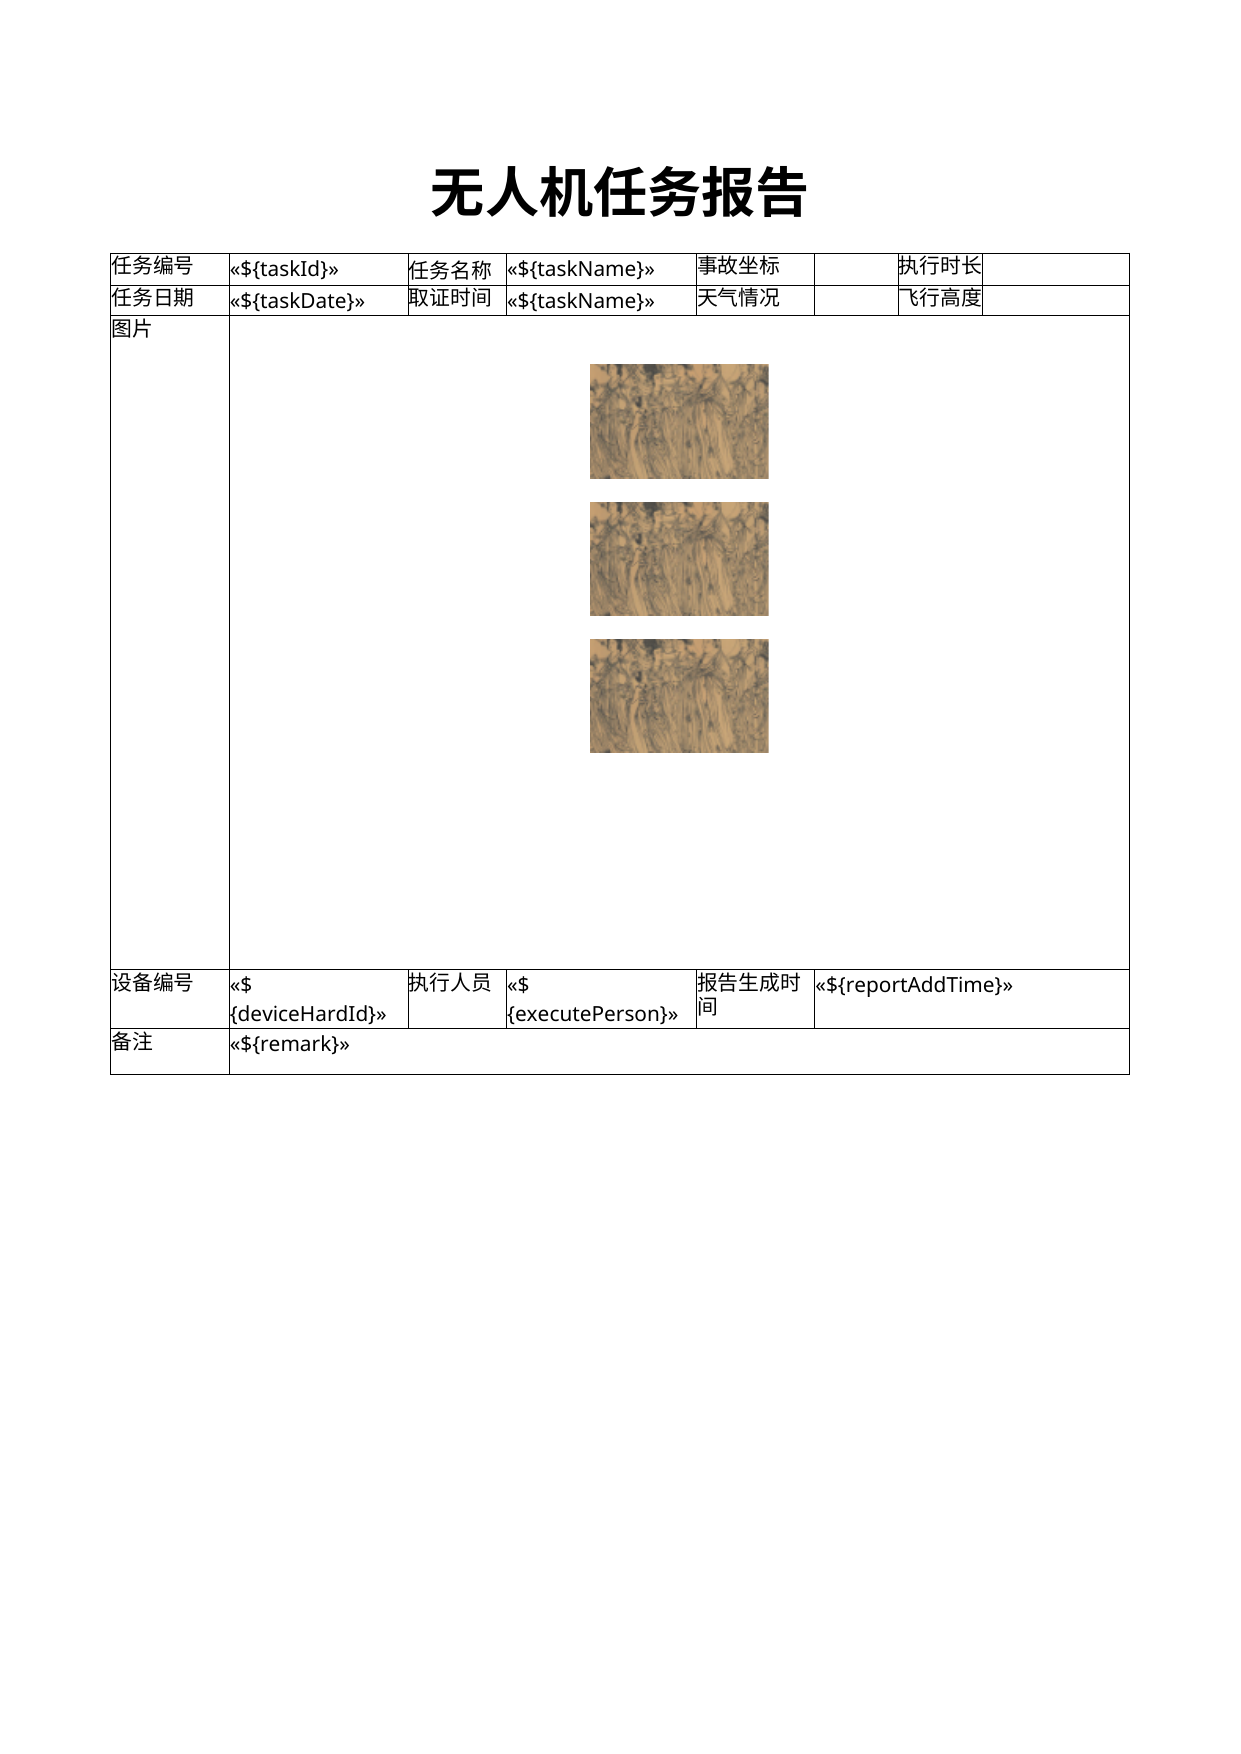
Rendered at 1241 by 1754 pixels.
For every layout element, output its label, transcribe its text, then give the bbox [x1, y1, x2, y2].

table_cell «${taskDate}» [230, 286, 408, 315]
table_header 事故坐标 [697, 254, 814, 285]
table_header [815, 254, 898, 285]
table_cell 任务日期 [111, 286, 229, 315]
table_header 任务编号 [111, 254, 229, 285]
table_cell 设备编号 [111, 970, 229, 1028]
table_header 执行时长 [899, 254, 982, 285]
table_cell [230, 316, 1129, 969]
table_cell 飞行高度 [899, 286, 982, 315]
table_header [983, 254, 1129, 285]
text 无人机任务报告 [150, 150, 1090, 228]
table_cell 备注 [111, 1029, 229, 1074]
table_header «${taskId}» [230, 254, 408, 285]
table_cell «${executePerson}» [507, 970, 696, 1028]
table_cell [815, 286, 898, 315]
table_cell [983, 286, 1129, 315]
table_cell «${deviceHardId}» [230, 970, 408, 1028]
table_cell 报告生成时间 [697, 970, 814, 1028]
table_cell 图片 [111, 316, 229, 969]
picture [590, 502, 769, 616]
picture [590, 364, 769, 479]
table_cell 取证时间 [409, 286, 506, 315]
picture [590, 639, 769, 753]
table_cell 天气情况 [697, 286, 814, 315]
table_header «${taskName}» [507, 254, 696, 285]
table_cell 执行人员 [409, 970, 506, 1028]
table_cell «${remark}» [230, 1029, 1129, 1074]
table_header 任务名称 [409, 254, 506, 285]
table_cell «${taskName}» [507, 286, 696, 315]
table_cell «${reportAddTime}» [815, 970, 1129, 1028]
